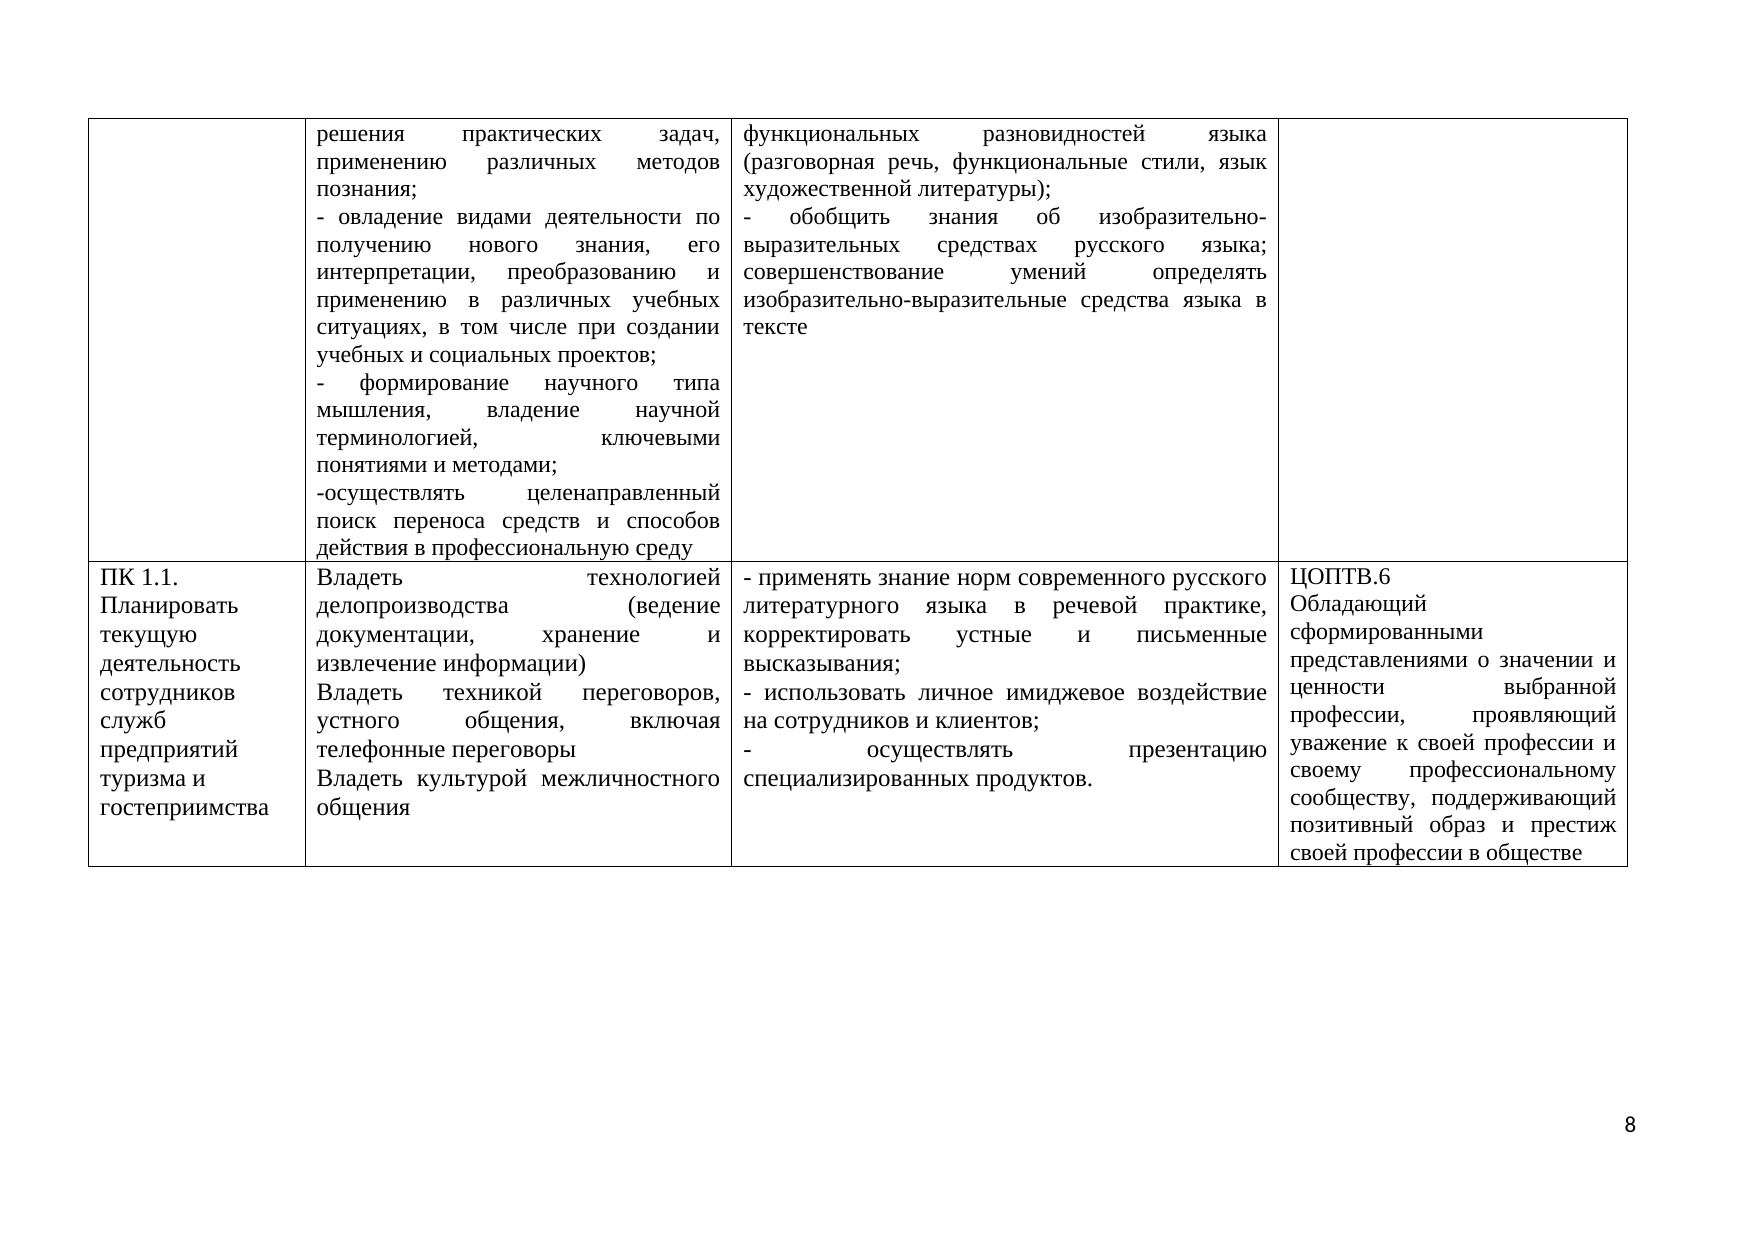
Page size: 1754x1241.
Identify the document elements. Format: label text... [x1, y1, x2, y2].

table_cell Владеть технологией делопроизводства (ведение документации, хранение и извлечение информации) Владеть техникой переговоров, устного общения, включая телефонные переговоры Владеть культурой межличностного общения [306, 562, 731, 866]
table_cell ПК 1.1. Планировать текущую деятельность сотрудников служб предприятий туризма и гостеприимства [89, 562, 305, 866]
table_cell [1279, 119, 1627, 561]
table_cell - применять знание норм современного русского литературного языка в речевой практике, корректировать устные и письменные высказывания; - использовать личное имиджевое воздействие на сотрудников и клиентов; - осуществлять презентацию специализированных продуктов. [732, 562, 1278, 866]
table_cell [732, 119, 1278, 561]
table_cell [306, 119, 731, 561]
table_cell ЦОПТВ.6 Обладающий сформированными представлениями о значении и ценности выбранной профессии, проявляющий уважение к своей профессии и своему профессиональному сообществу, поддерживающий позитивный образ и престиж своей профессии в обществе [1279, 562, 1627, 866]
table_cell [89, 119, 305, 561]
